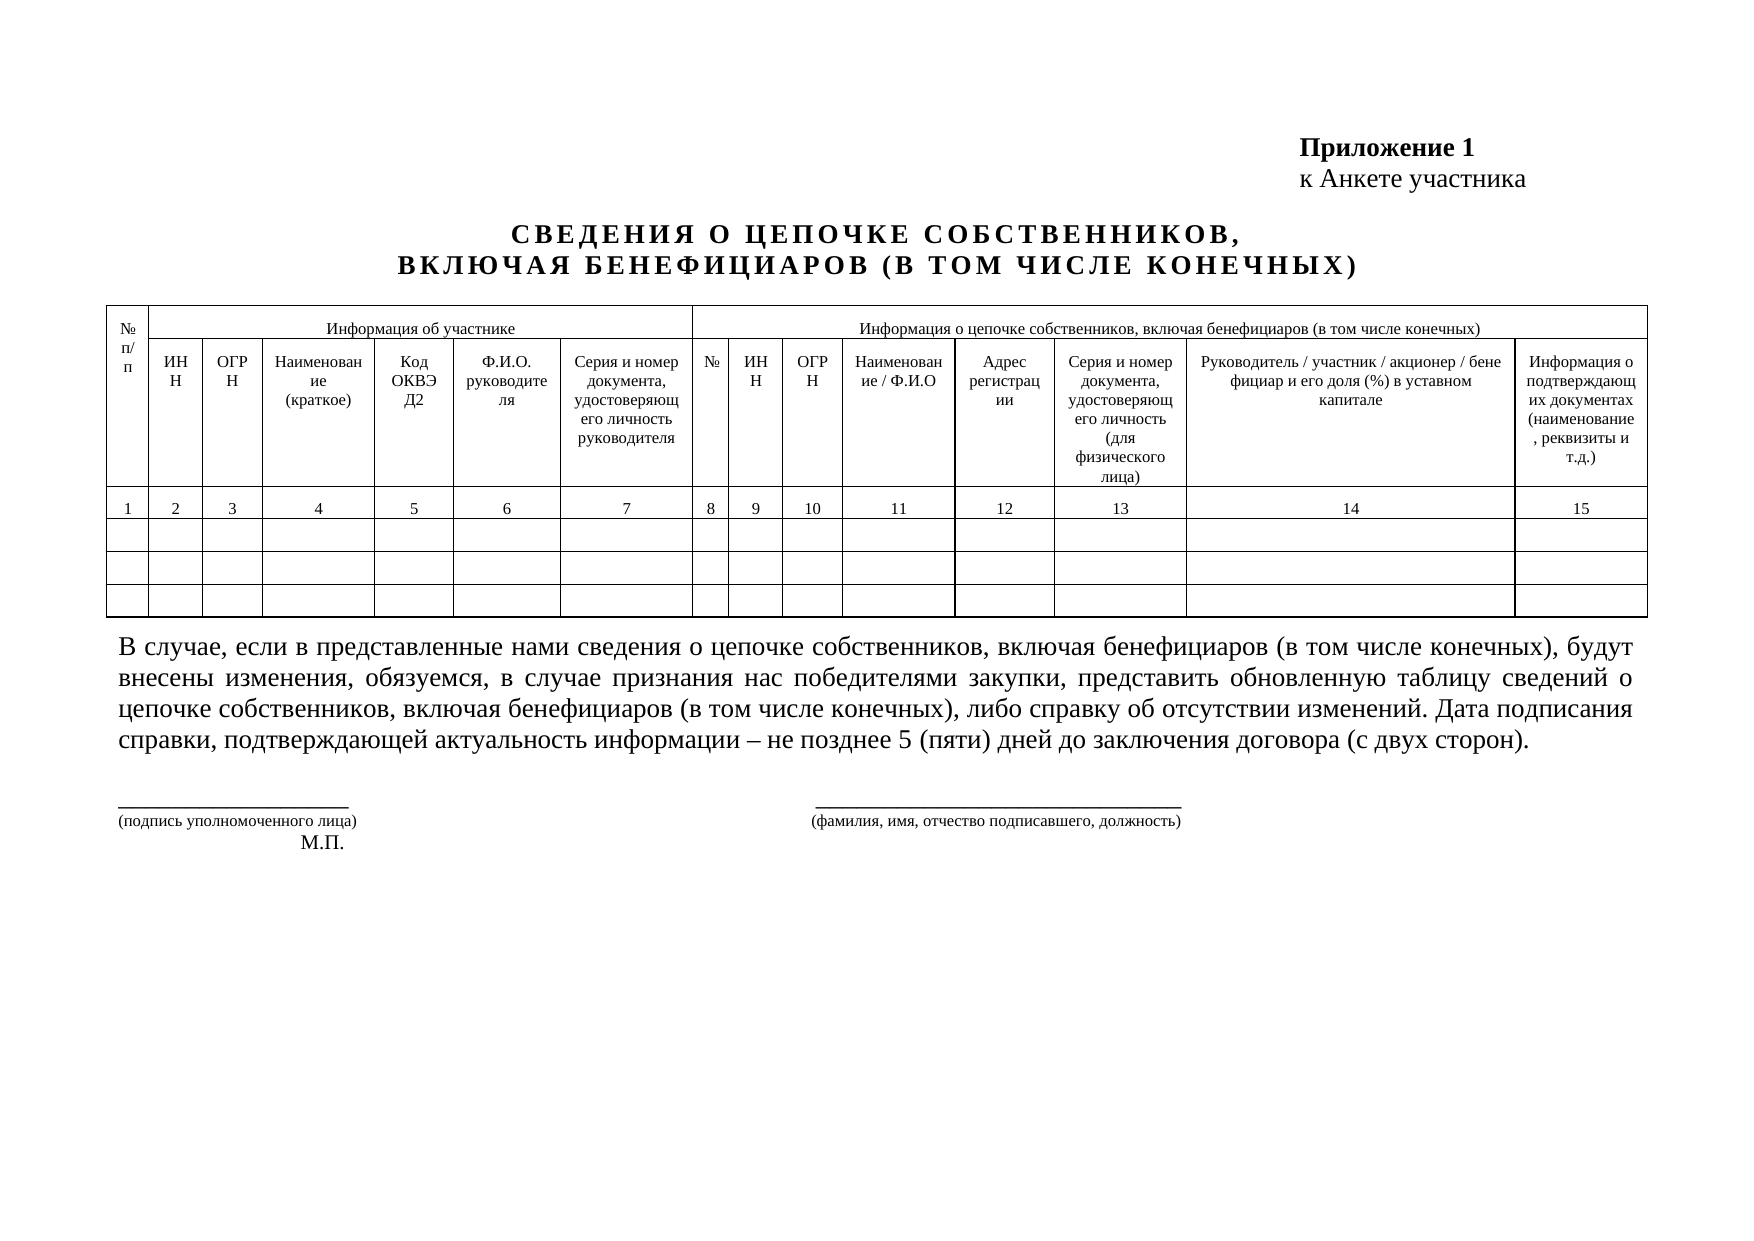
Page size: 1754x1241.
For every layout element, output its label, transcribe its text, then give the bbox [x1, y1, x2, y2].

table_cell [1055, 519, 1186, 551]
table_cell [729, 552, 782, 584]
table_cell 1 [107, 487, 148, 518]
table_cell [454, 552, 560, 584]
table_cell [783, 552, 842, 584]
table_cell Код ОКВЭД2 [375, 339, 453, 486]
table_cell [561, 519, 692, 551]
table_cell Серия и номер документа, удостоверяющего личность руководителя [561, 339, 692, 486]
text (подпись уполномоченного лица) (фамилия, имя, отчество подписавшего, должность) [118, 811, 1636, 830]
table_cell [693, 552, 728, 584]
table_cell ИНН [729, 339, 782, 486]
table_cell [729, 585, 782, 616]
table_cell [956, 552, 1054, 584]
table_header Информация о цепочке собственников, включая бенефициаров (в том числе конечных) [693, 306, 1647, 338]
table_cell 9 [729, 487, 782, 518]
table_cell [783, 585, 842, 616]
table_cell [107, 519, 148, 551]
table_cell [263, 519, 374, 551]
table_cell [729, 519, 782, 551]
table_cell [263, 585, 374, 616]
table_cell [149, 519, 202, 551]
table_cell 4 [263, 487, 374, 518]
text _________________ ___________________________ [118, 779, 1636, 811]
table_cell [375, 552, 453, 584]
table_cell [203, 585, 262, 616]
table_cell [375, 585, 453, 616]
table_cell 5 [375, 487, 453, 518]
table_header Информация об участнике [149, 306, 692, 338]
table_cell 10 [783, 487, 842, 518]
table_cell [693, 519, 728, 551]
table_cell 12 [956, 487, 1054, 518]
table_cell 11 [843, 487, 954, 518]
table_cell ОГРН [783, 339, 842, 486]
text В случае, если в представленные нами сведения о цепочке собственников, включая бенефициаров (в том числе конечных), будут внесены изменения, обязуемся, в случае признания нас победителями закупки, представить обновленную таблицу сведений о цепочке собственников, включая бенефициаров (в том числе конечных), либо справку об отсутствии изменений. Дата подписания справки, подтверждающей актуальность информации – не позднее 5 (пяти) дней до заключения договора (с двух сторон). [118, 630, 1636, 754]
table_cell [956, 585, 1054, 616]
table_cell № [693, 339, 728, 486]
table_cell Наименование / Ф.И.О [843, 339, 954, 486]
table_cell [843, 552, 954, 584]
table_cell 8 [693, 487, 728, 518]
table_cell 6 [454, 487, 560, 518]
table_cell ОГРН [203, 339, 262, 486]
table_cell [375, 519, 453, 551]
text Сведения о цепочке собственников, включая бенефициаров (в том числе конечных) [118, 218, 1636, 280]
table_cell Наименование (краткое) [263, 339, 374, 486]
table_cell 13 [1055, 487, 1186, 518]
table_cell [561, 585, 692, 616]
table_cell Серия и номер документа, удостоверяющего личность (для физического лица) [1055, 339, 1186, 486]
table_cell [1187, 585, 1514, 616]
table_cell [107, 552, 148, 584]
table_cell 3 [203, 487, 262, 518]
table_cell [454, 585, 560, 616]
table_cell 15 [1516, 487, 1647, 518]
table_cell 14 [1187, 487, 1514, 518]
table_cell [843, 585, 954, 616]
table_cell [1516, 585, 1647, 616]
text Приложение 1 к Анкете участника [1299, 131, 1636, 193]
table_cell 7 [561, 487, 692, 518]
table_cell [107, 585, 148, 616]
table_cell [1516, 519, 1647, 551]
table_cell [203, 519, 262, 551]
table_cell [783, 519, 842, 551]
table_cell [561, 552, 692, 584]
table_cell [263, 552, 374, 584]
table_cell [203, 552, 262, 584]
table_cell [149, 552, 202, 584]
table_cell Руководитель / участник / акционер / бенефициар и его доля (%) в уставном капитале [1187, 339, 1514, 486]
table_cell Адрес регистрации [956, 339, 1054, 486]
table_cell [1055, 552, 1186, 584]
table_cell [1516, 552, 1647, 584]
table_cell Информация о подтверждающих документах (наименование, реквизиты и т.д.) [1516, 339, 1647, 486]
table_cell [1187, 519, 1514, 551]
table_header № п/п [107, 306, 148, 486]
table_cell Ф.И.О. руководителя [454, 339, 560, 486]
table_cell [956, 519, 1054, 551]
table_cell [1055, 585, 1186, 616]
text М.П. [118, 830, 1636, 854]
table_cell ИНН [149, 339, 202, 486]
table_cell [149, 585, 202, 616]
table_cell [454, 519, 560, 551]
table_cell [693, 585, 728, 616]
table_cell 2 [149, 487, 202, 518]
table_cell [1187, 552, 1514, 584]
table_cell [843, 519, 954, 551]
